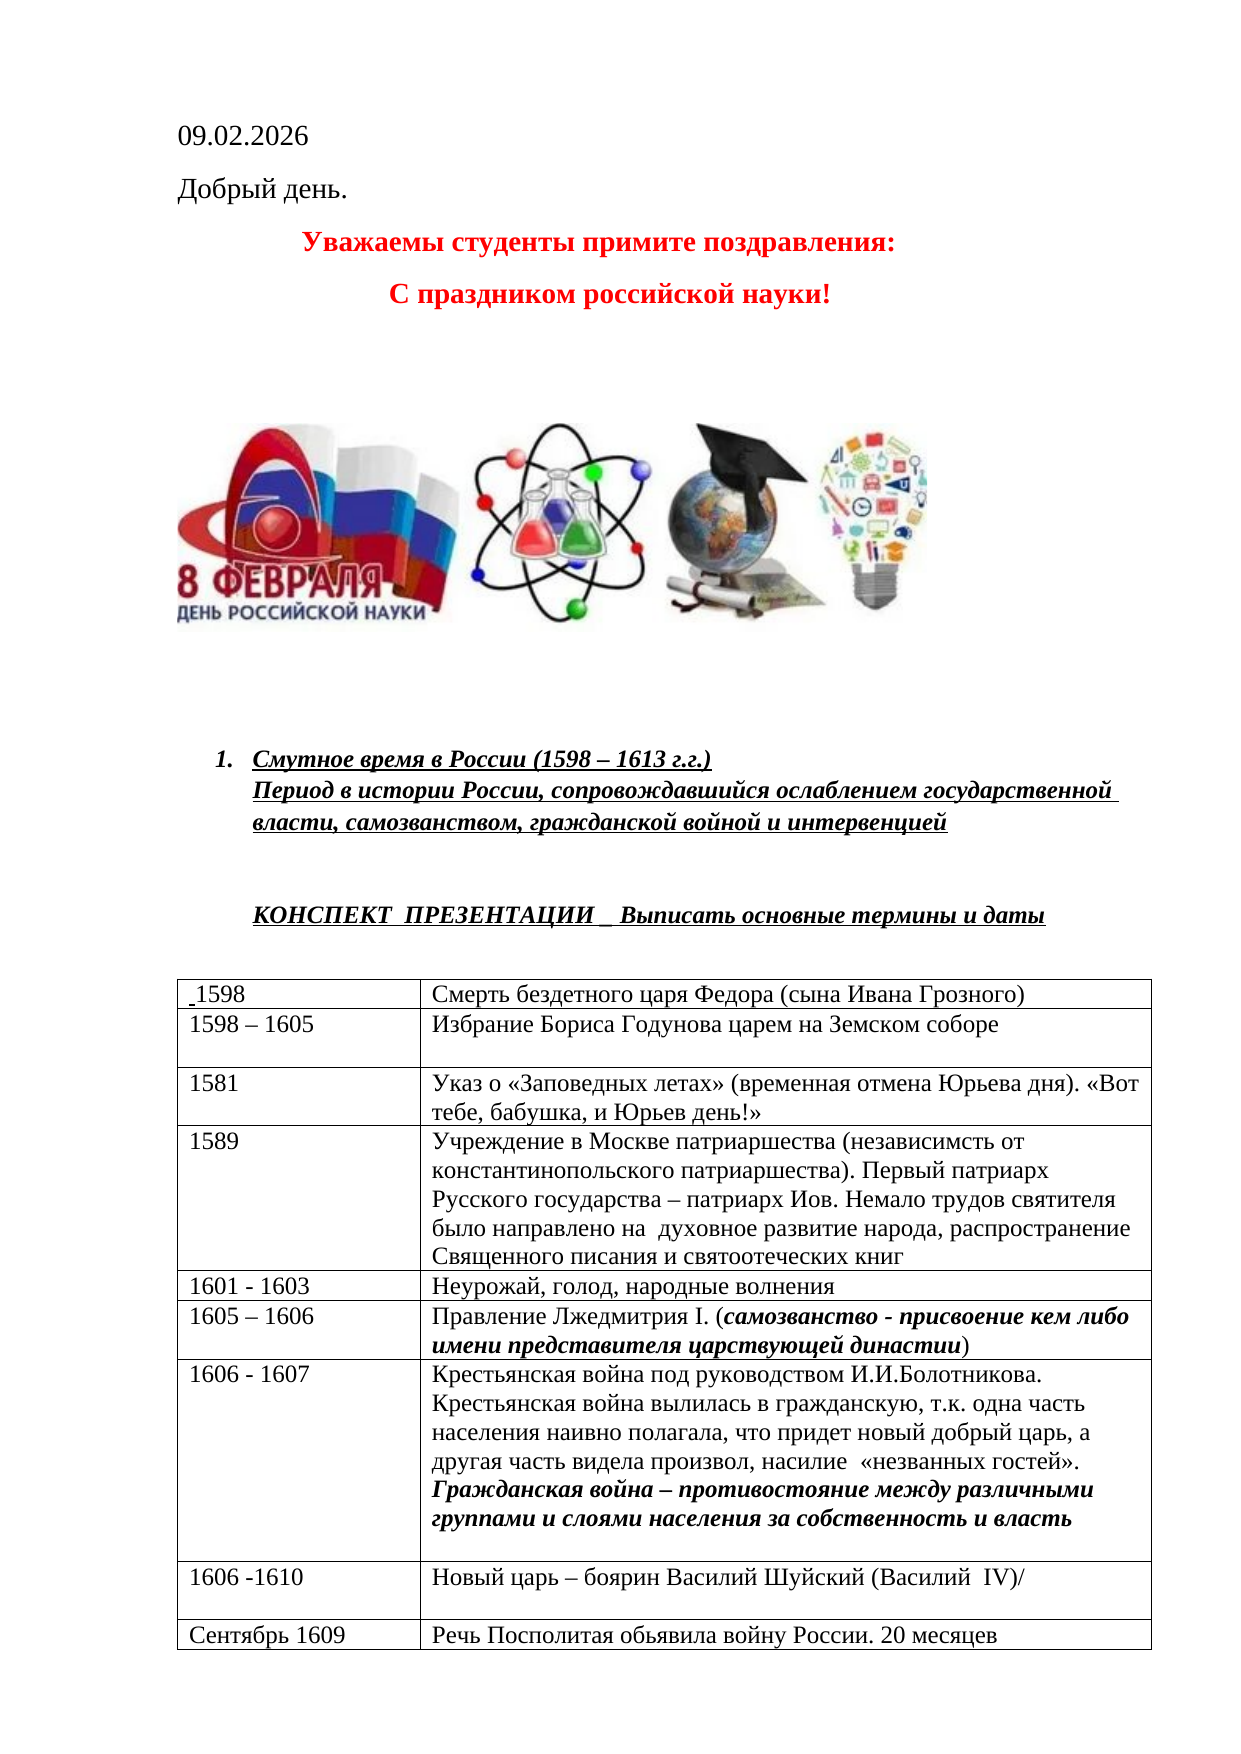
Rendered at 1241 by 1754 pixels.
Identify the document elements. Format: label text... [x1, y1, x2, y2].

table_cell Избрание Бориса Годунова царем на Земском соборе [421, 1009, 1151, 1067]
table_header Смерть бездетного царя Федора (сына Ивана Грозного) [421, 980, 1151, 1008]
text Добрый день. [177, 171, 1152, 204]
table_cell 1589 [178, 1126, 420, 1270]
list Период в истории России, сопровождавшийся ослаблением государственной власти, самозванством, гражданской войной и интервенцией [252, 776, 1152, 835]
table_cell Правление Лжедмитрия I. (самозванство - присвоение кем либо имени представителя царствующей династии) [421, 1301, 1151, 1358]
table_cell 1605 – 1606 [178, 1301, 420, 1358]
picture [177, 423, 928, 632]
table_cell Указ о «Заповедных летах» (временная отмена Юрьева дня). «Вот тебе, бабушка, и Юрьев день!» [421, 1068, 1151, 1125]
text С праздником российской науки! [177, 277, 1152, 310]
table_cell 1606 - 1607 [178, 1360, 420, 1561]
table_cell 1598 – 1605 [178, 1009, 420, 1067]
table_cell 1581 [178, 1068, 420, 1125]
text 09.02.2026 [177, 118, 1152, 152]
table_cell 1601 - 1603 [178, 1271, 420, 1300]
list Смутное время в России (1598 – 1613 г.г.) [215, 744, 1152, 773]
table_cell Учреждение в Москве патриаршества (независимсть от константинопольского патриаршества). Первый патриарх Русского государства – патриарх Иов. Немало трудов святителя было направлено на духовное развитие народа, распространение Священного писания и святоотеческих книг [421, 1126, 1151, 1270]
table_cell Сентябрь 1609 [178, 1620, 420, 1649]
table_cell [421, 1620, 1151, 1649]
table_cell 1606 -1610 [178, 1562, 420, 1619]
table_cell Новый царь – боярин Василий Шуйский (Василий IV)/ [421, 1562, 1151, 1619]
table_cell Неурожай, голод, народные волнения [421, 1271, 1151, 1300]
list КОНСПЕКТ ПРЕЗЕНТАЦИИ _ Выписать основные термины и даты [252, 900, 1152, 928]
table_cell Крестьянская война под руководством И.И.Болотникова. Крестьянская война вылилась в гражданскую, т.к. одна часть населения наивно полагала, что придет новый добрый царь, а другая часть видела произвол, насилие «незванных гостей». Гражданская война – противостояние между различными группами и слоями населения за собственность и власть [421, 1360, 1151, 1561]
text Уважаемы студенты примите поздравления: [177, 224, 1152, 257]
table_header 1598 [178, 980, 420, 1008]
